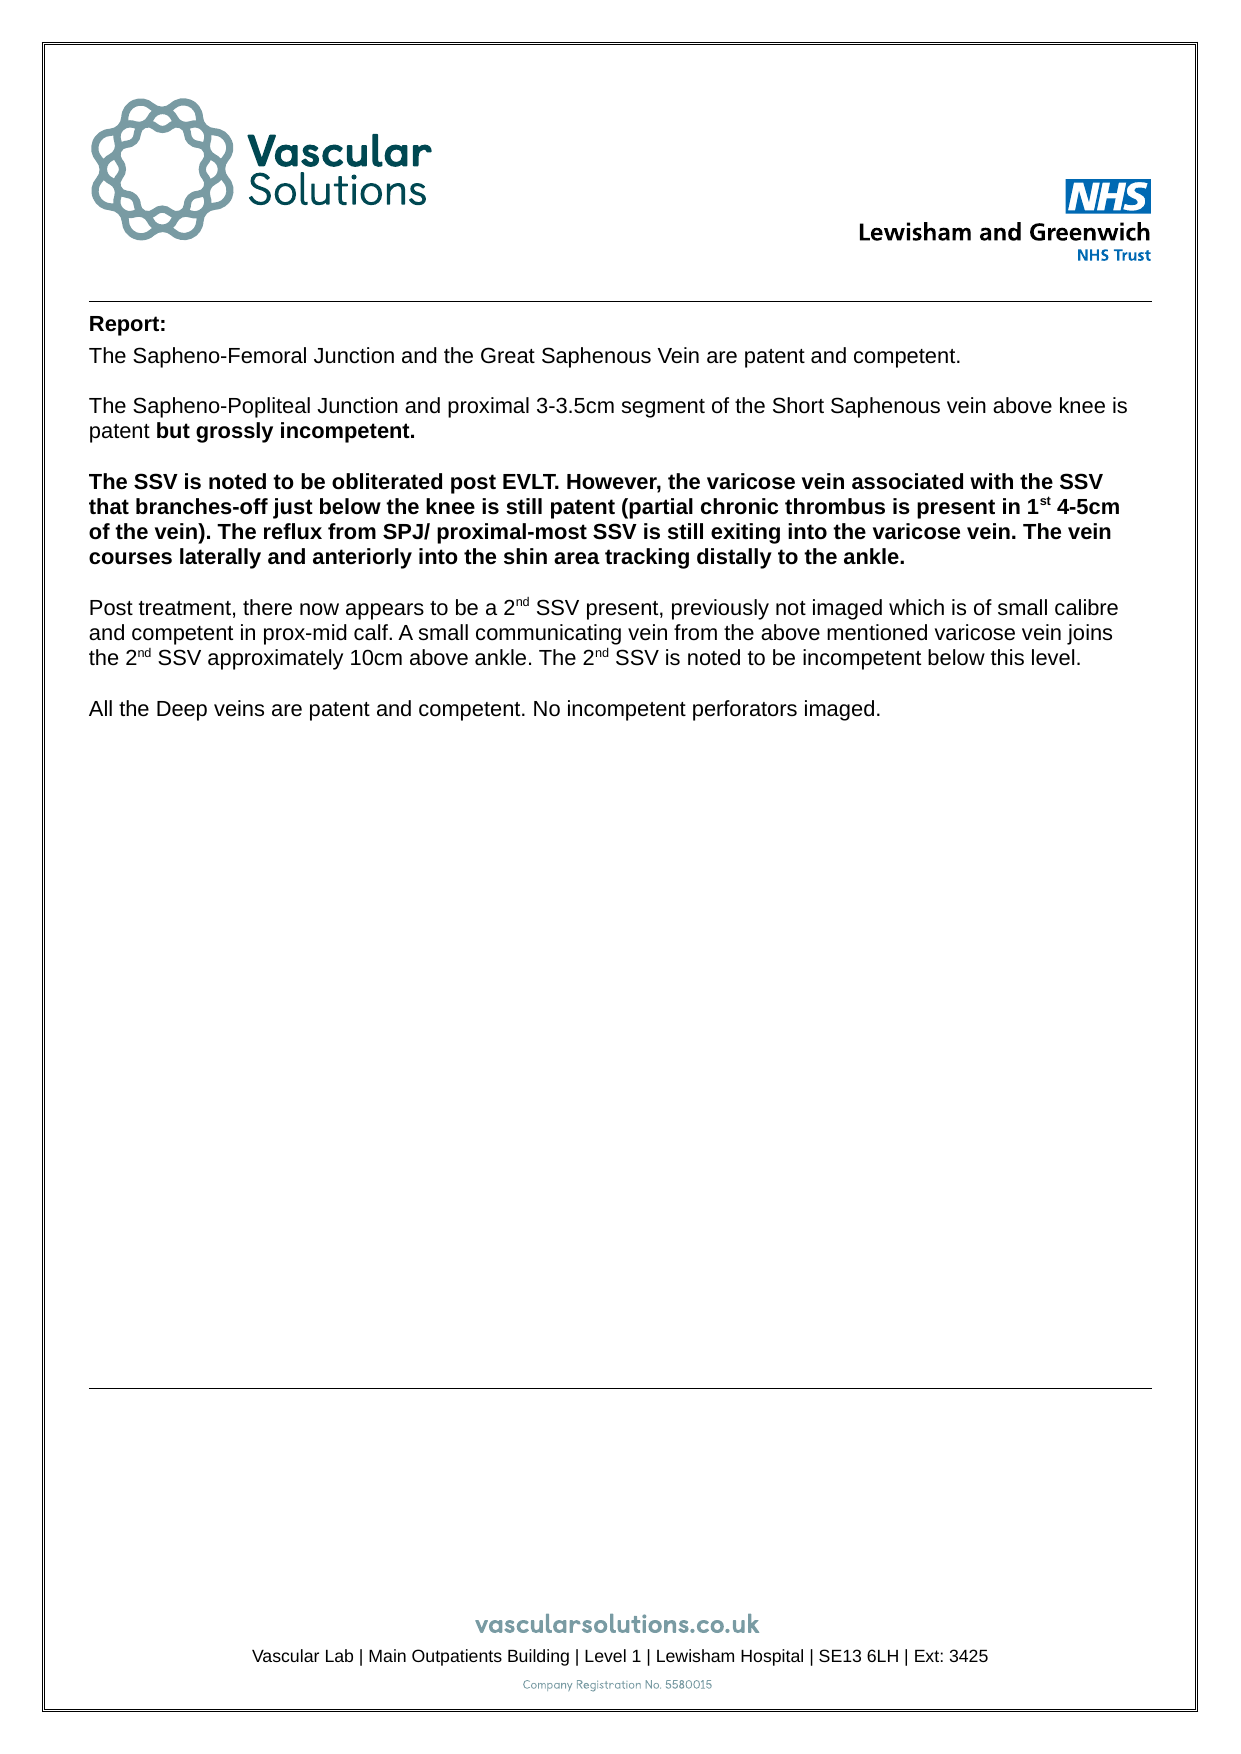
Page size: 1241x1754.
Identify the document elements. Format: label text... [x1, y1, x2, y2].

table_cell Report: The Sapheno-Femoral Junction and the Great Saphenous Vein are patent and competent. The Sapheno-Popliteal Junction and proximal 3-3.5cm segment of the Short Saphenous vein above knee is patent but grossly incompetent. The SSV is noted to be obliterated post EVLT. However, the varicose vein associated with the SSV that branches-off just below the knee is still patent (partial chronic thrombus is present in 1st 4-5cm of the vein). The reflux from SPJ/ proximal-most SSV is still exiting into the varicose vein. The vein courses laterally and anteriorly into the shin area tracking distally to the ankle. Post treatment, there now appears to be a 2nd SSV present, previously not imaged which is of small calibre and competent in prox-mid calf. A small communicating vein from the above mentioned varicose vein joins the 2nd SSV approximately 10cm above ankle. The 2nd SSV is noted to be incompetent below this level. All the Deep veins are patent and competent. No incompetent perforators imaged. [89, 302, 1152, 1388]
